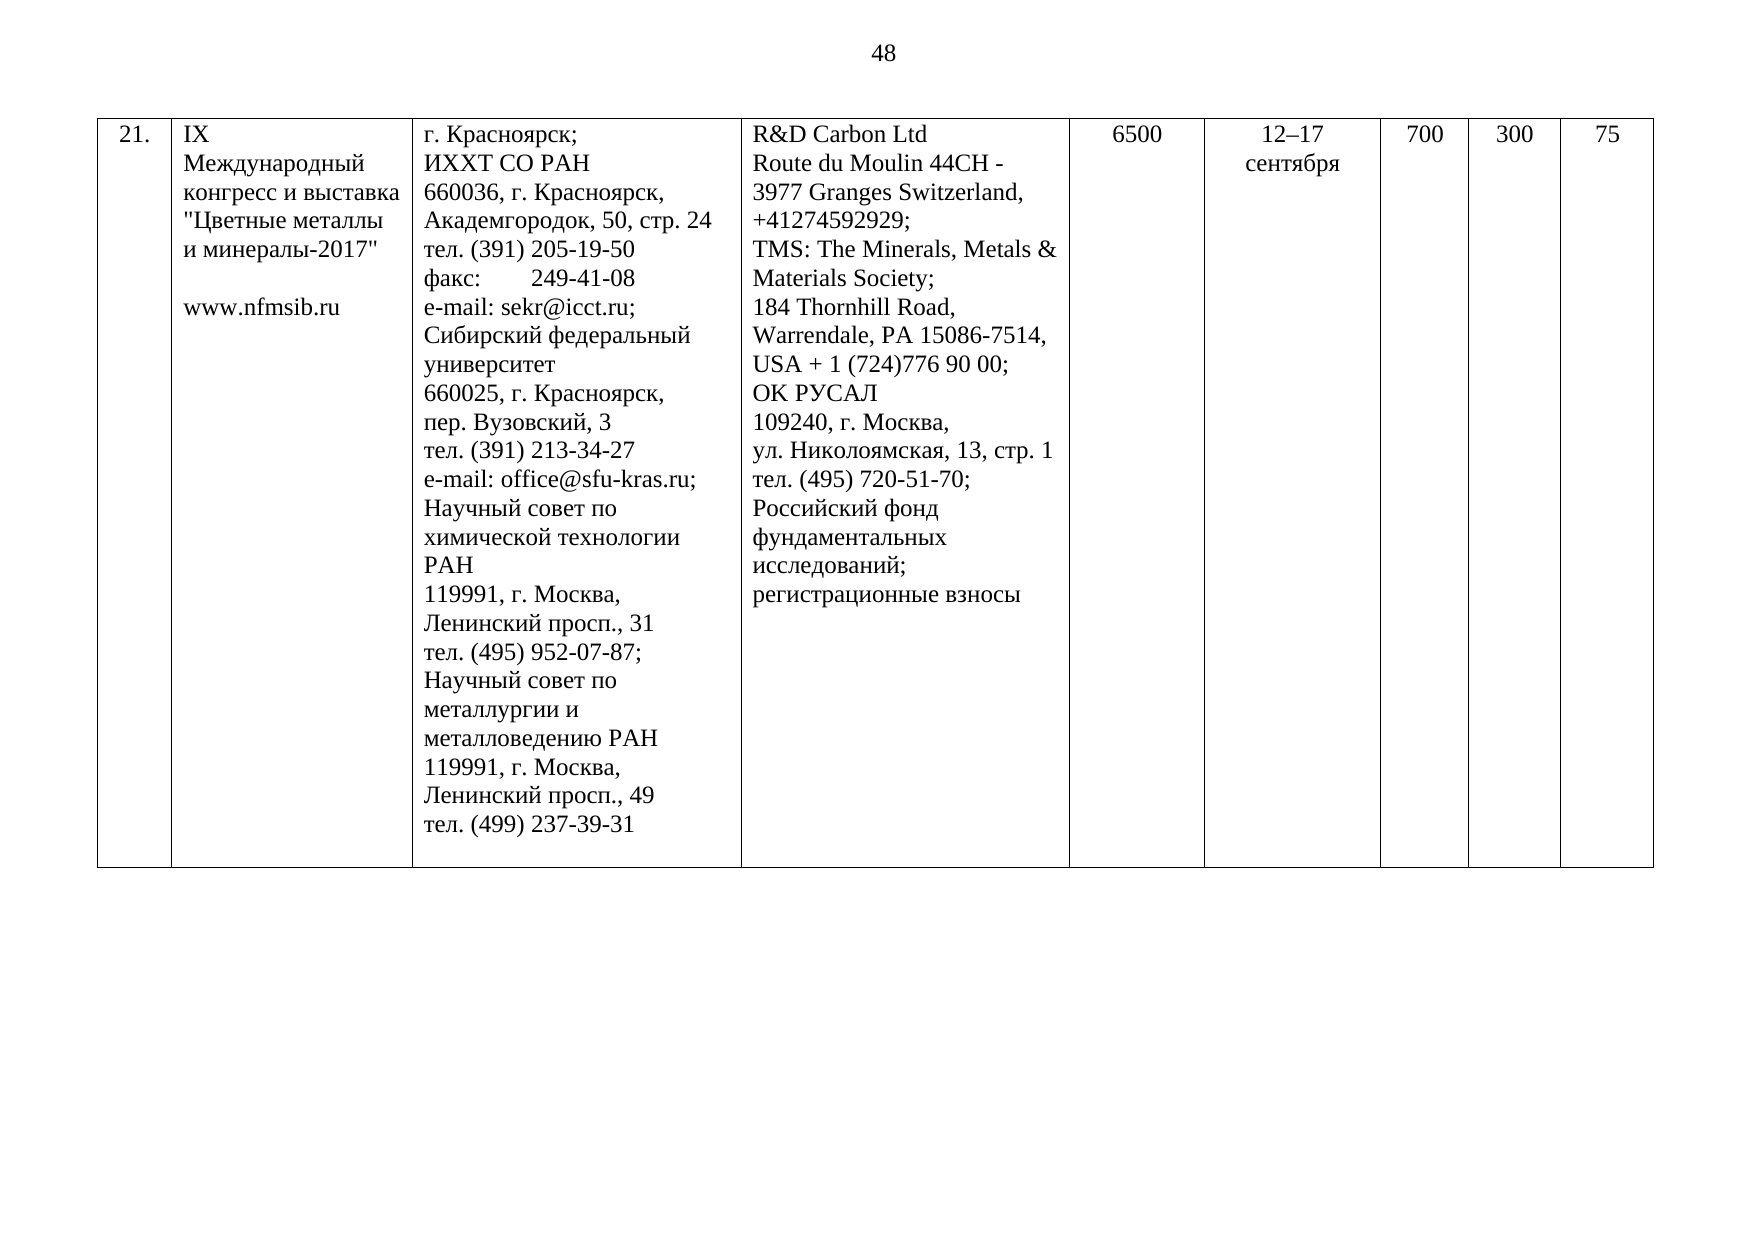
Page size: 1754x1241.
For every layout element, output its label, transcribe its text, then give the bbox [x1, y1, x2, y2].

table_cell R&D Carbon Ltd Route du Moulin 44CH - 3977 Granges Switzerland, +41274592929; TMS: The Minerals, Metals & Materials Society; 184 Thornhill Road, Warrendale, PA 15086-7514, USA + 1 (724)776 90 00; OK РУСАЛ 109240, г. Москва, ул. Николоямская, 13, стр. 1 тел. (495) 720-51-70; Российский фонд фундаментальных исследований; регистрационные взносы [742, 119, 1069, 867]
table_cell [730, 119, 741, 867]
table_cell 21. [98, 119, 171, 867]
table_cell IX Международный конгресс и выставка "Цветные металлы и минералы-2017" www.nfmsib.ru [172, 119, 412, 867]
table_cell 300 [1469, 119, 1560, 867]
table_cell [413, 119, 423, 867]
table_cell 6500 [1070, 119, 1204, 867]
table_cell 700 [1381, 119, 1468, 867]
table_cell 75 [1561, 119, 1653, 867]
table_cell 12–17 сентября [1205, 119, 1380, 867]
